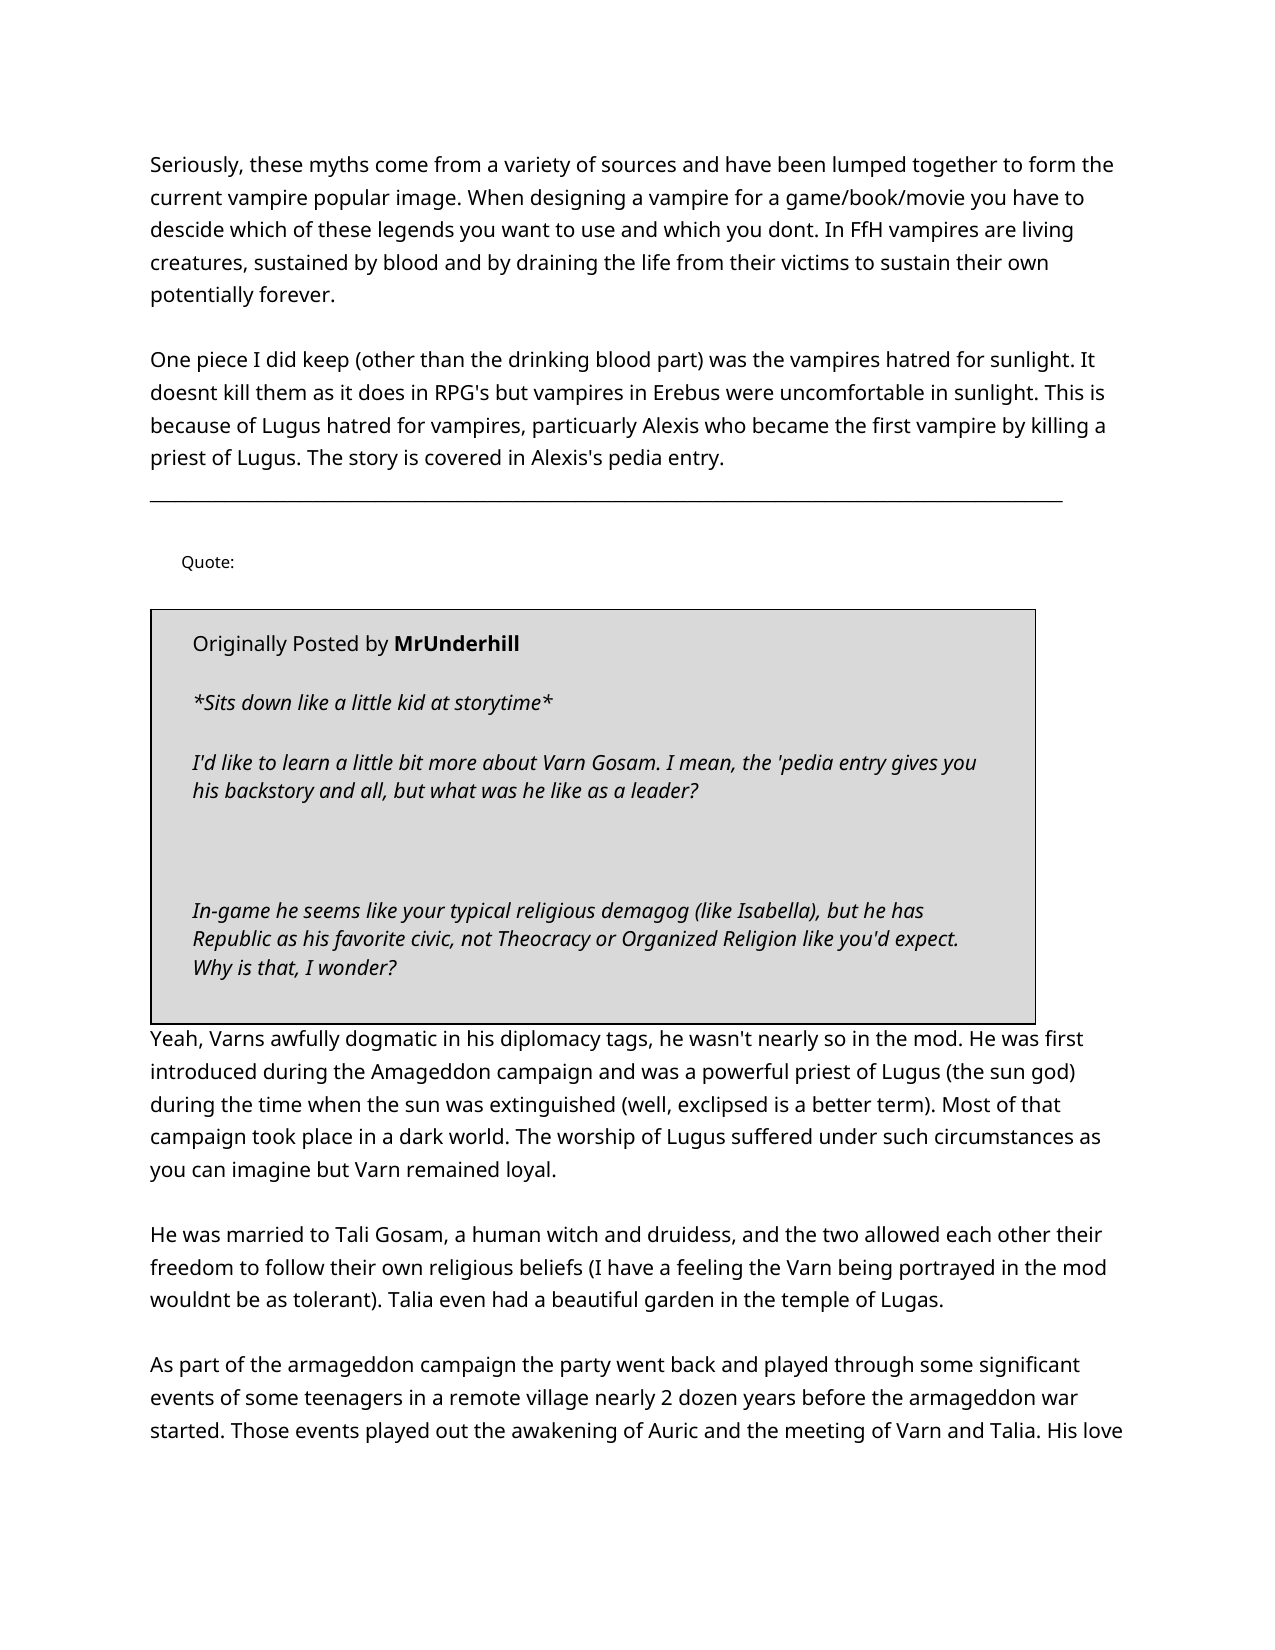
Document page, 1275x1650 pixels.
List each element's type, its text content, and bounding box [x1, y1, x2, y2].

text One piece I did keep (other than the drinking blood part) was the vampires hatred for sunlight. It doesnt kill them as it does in RPG's but vampires in Erebus were uncomfortable in sunlight. This is because of Lugus hatred for vampires, particuarly Alexis who became the first vampire by killing a priest of Lugus. The story is covered in Alexis's pedia entry. [150, 346, 1125, 472]
text He was married to Tali Gosam, a human witch and druidess, and the two allowed each other their freedom to follow their own religious beliefs (I have a feeling the Varn being portrayed in the mod wouldnt be as tolerant). Talia even had a beautiful garden in the temple of Lugas. [150, 1220, 1125, 1314]
text _________________________________________________________________________ [150, 476, 1125, 505]
text Yeah, Varns awfully dogmatic in his diplomacy tags, he wasn't nearly so in the mod. He was first introduced during the Amageddon campaign and was a powerful priest of Lugus (the sun god) during the time when the sun was extinguished (well, exclipsed is a better term). Most of that campaign took place in a dark world. The worship of Lugus suffered under such circumstances as you can imagine but Varn remained loyal. [150, 1024, 1125, 1183]
table_header Originally Posted by MrUnderhill *Sits down like a little kid at storytime* I'd like to learn a little bit more about Varn Gosam. I mean, the 'pedia entry gives you his backstory and all, but what was he like as a leader? In-game he seems like your typical religious demagog (like Isabella), but he has Republic as his favorite civic, not Theocracy or Organized Religion like you'd expect. Why is that, I wonder? [152, 610, 1035, 1023]
text Quote: [181, 550, 1094, 573]
text Seriously, these myths come from a variety of sources and have been lumped together to form the current vampire popular image. When designing a vampire for a game/book/movie you have to descide which of these legends you want to use and which you dont. In FfH vampires are living creatures, sustained by blood and by draining the life from their victims to sustain their own potentially forever. [150, 150, 1125, 309]
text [150, 1351, 1125, 1444]
